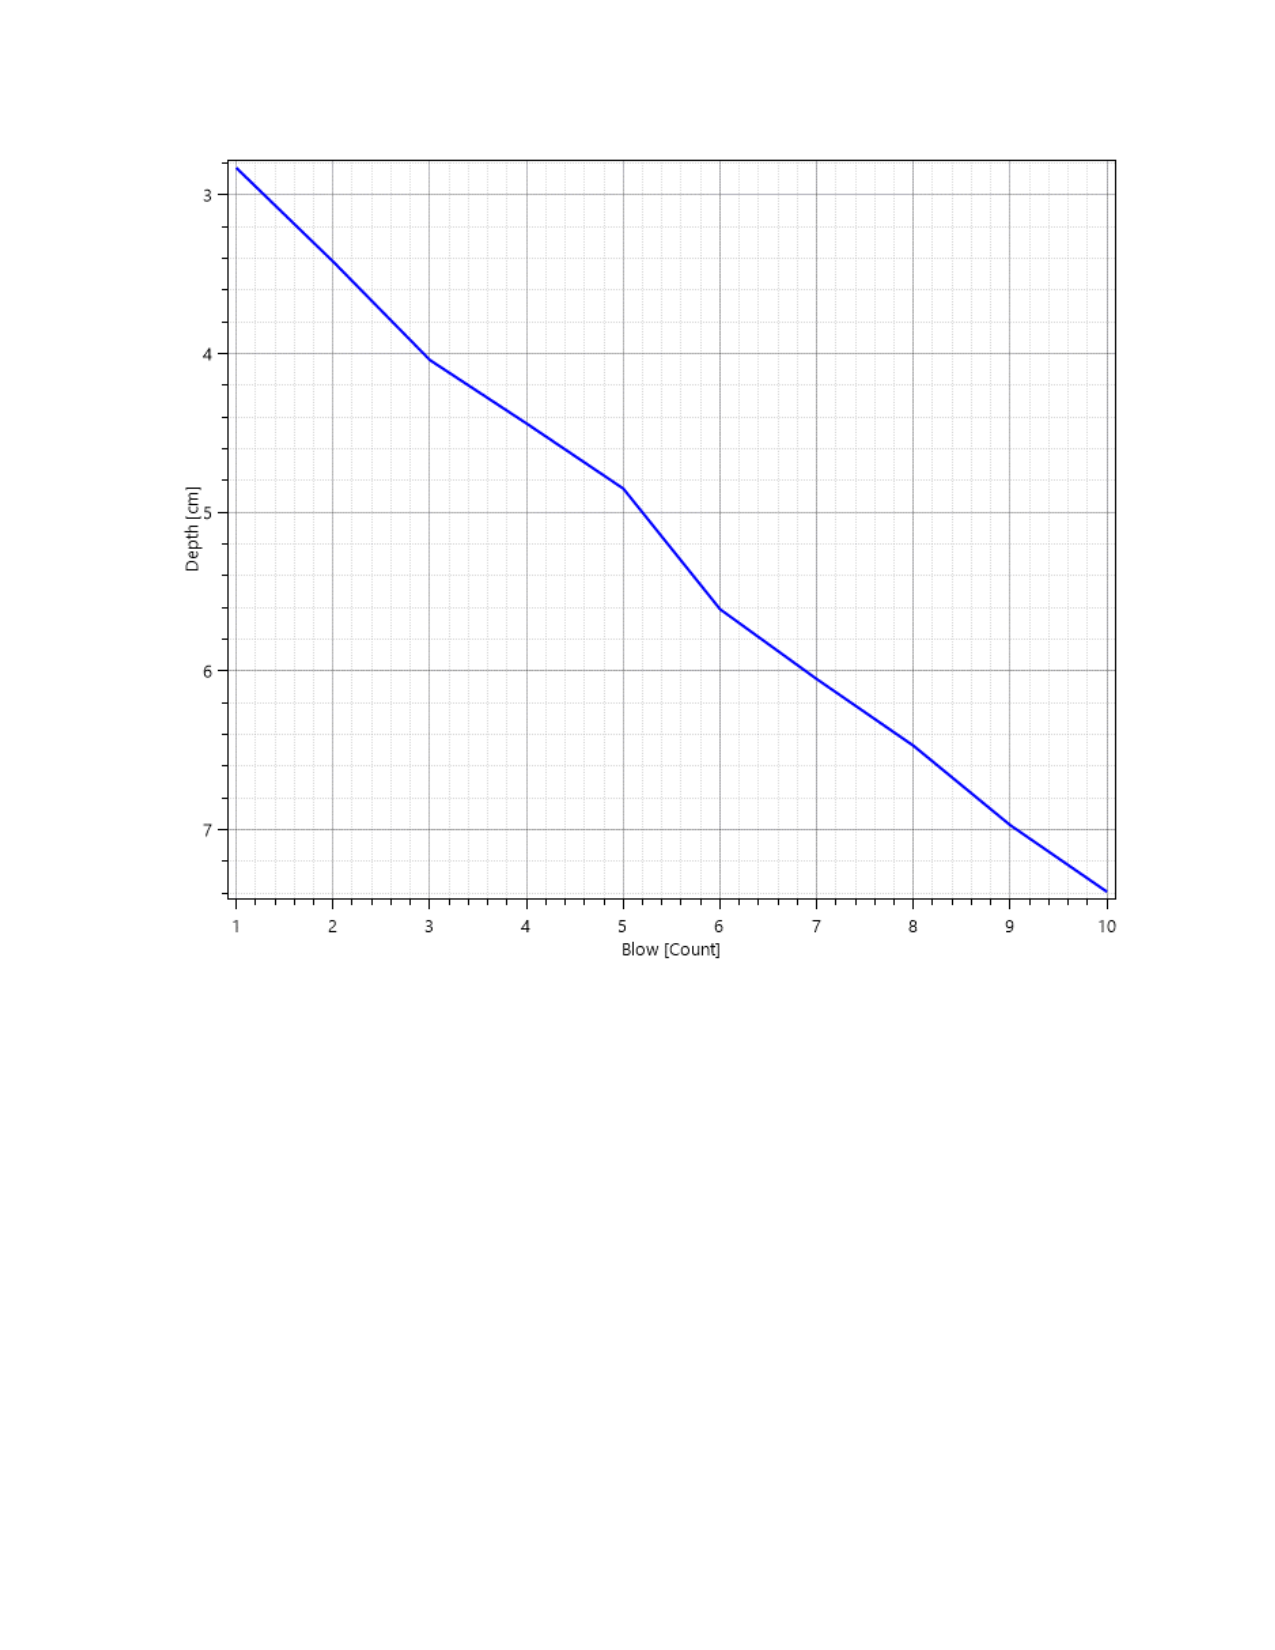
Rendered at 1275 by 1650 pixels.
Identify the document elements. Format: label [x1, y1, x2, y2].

picture [150, 150, 1125, 976]
